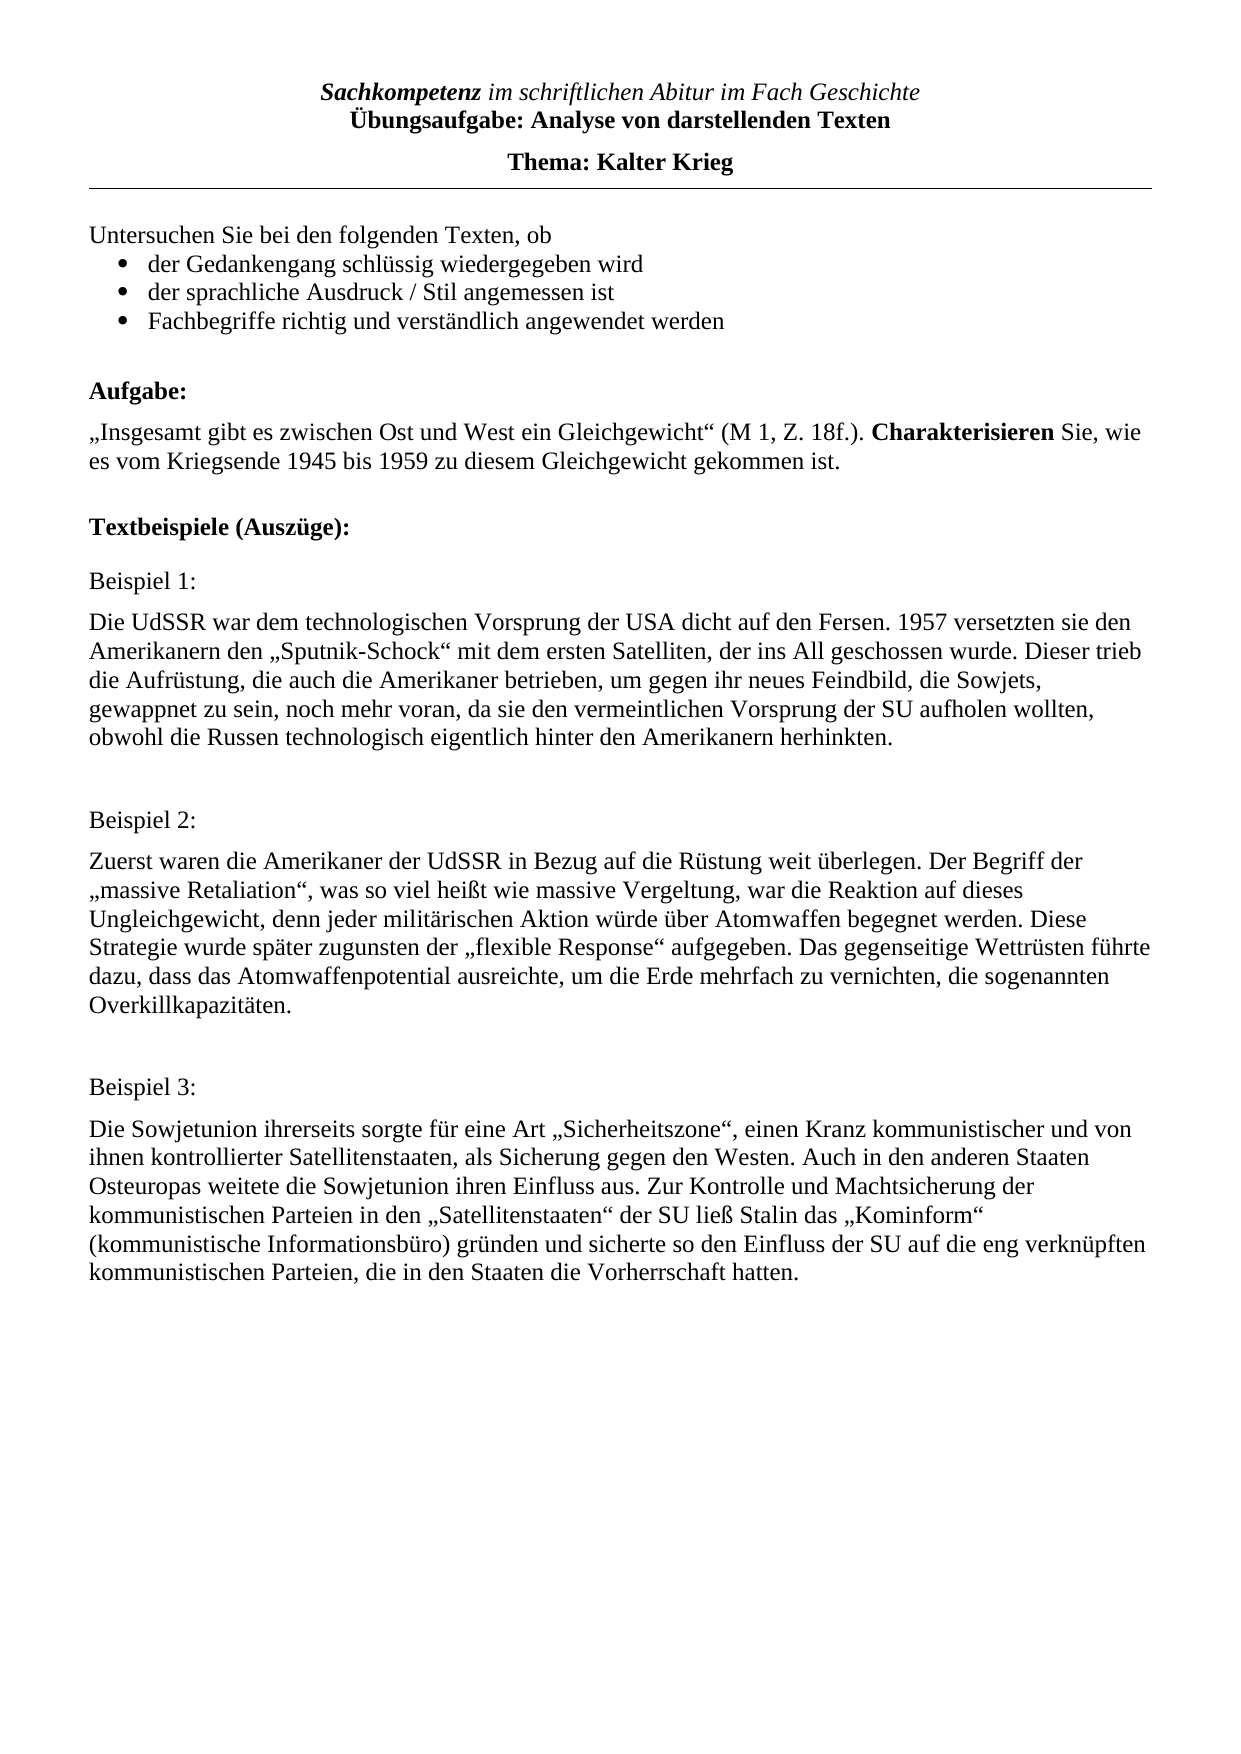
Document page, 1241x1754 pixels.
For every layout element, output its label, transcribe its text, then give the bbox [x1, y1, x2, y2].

text Sachkompetenz im schriftlichen Abitur im Fach Geschichte [89, 77, 1152, 106]
text Übungsaufgabe: Analyse von darstellenden Texten [89, 106, 1152, 134]
list der sprachliche Ausdruck / Stil angemessen ist [118, 277, 1152, 306]
text Beispiel 1: [89, 566, 1152, 595]
list Fachbegriffe richtig und verständlich angewendet werden [118, 306, 1152, 335]
text Textbeispiele (Auszüge): [89, 512, 1152, 541]
text Beispiel 2: [89, 805, 1152, 834]
text Die Sowjetunion ihrerseits sorgte für eine Art „Sicherheitszone“, einen Kranz kommunistischer und von ihnen kontrollierter Satellitenstaaten, als Sicherung gegen den Westen. Auch in den anderen Staaten Osteuropas weitete die Sowjetunion ihren Einfluss aus. Zur Kontrolle und Machtsicherung der kommunistischen Parteien in den „Satellitenstaaten“ der SU ließ Stalin das „Kominform“ (kommunistische Informationsbüro) gründen und sicherte so den Einfluss der SU auf die eng verknüpften kommunistischen Parteien, die in den Staaten die Vorherrschaft hatten. [89, 1114, 1152, 1286]
text Aufgabe: [89, 376, 1152, 405]
text Thema: Kalter Krieg [89, 147, 1152, 176]
text Zuerst waren die Amerikaner der UdSSR in Bezug auf die Rüstung weit überlegen. Der Begriff der „massive Retaliation“, was so viel heißt wie massive Vergeltung, war die Reaktion auf dieses Ungleichgewicht, denn jeder militärischen Aktion würde über Atomwaffen begegnet werden. Diese Strategie wurde später zugunsten der „flexible Response“ aufgegeben. Das gegenseitige Wettrüsten führte dazu, dass das Atomwaffenpotential ausreichte, um die Erde mehrfach zu vernichten, die sogenannten Overkillkapazitäten. [89, 846, 1152, 1019]
text „Insgesamt gibt es zwischen Ost und West ein Gleichgewicht“ (M 1, Z. 18f.). Charakterisieren Sie, wie es vom Kriegsende 1945 bis 1959 zu diesem Gleichgewicht gekommen ist. [89, 417, 1152, 475]
list der Gedankengang schlüssig wiedergegeben wird [118, 249, 1152, 277]
text Die UdSSR war dem technologischen Vorsprung der USA dicht auf den Fersen. 1957 versetzten sie den Amerikanern den „Sputnik-Schock“ mit dem ersten Satelliten, der ins All geschossen wurde. Dieser trieb die Aufrüstung, die auch die Amerikaner betrieben, um gegen ihr neues Feindbild, die Sowjets, gewappnet zu sein, noch mehr voran, da sie den vermeintlichen Vorsprung der SU aufholen wollten, obwohl die Russen technologisch eigentlich hinter den Amerikanern herhinkten. [89, 607, 1152, 751]
text Untersuchen Sie bei den folgenden Texten, ob [89, 220, 1152, 249]
text Beispiel 3: [89, 1072, 1152, 1101]
